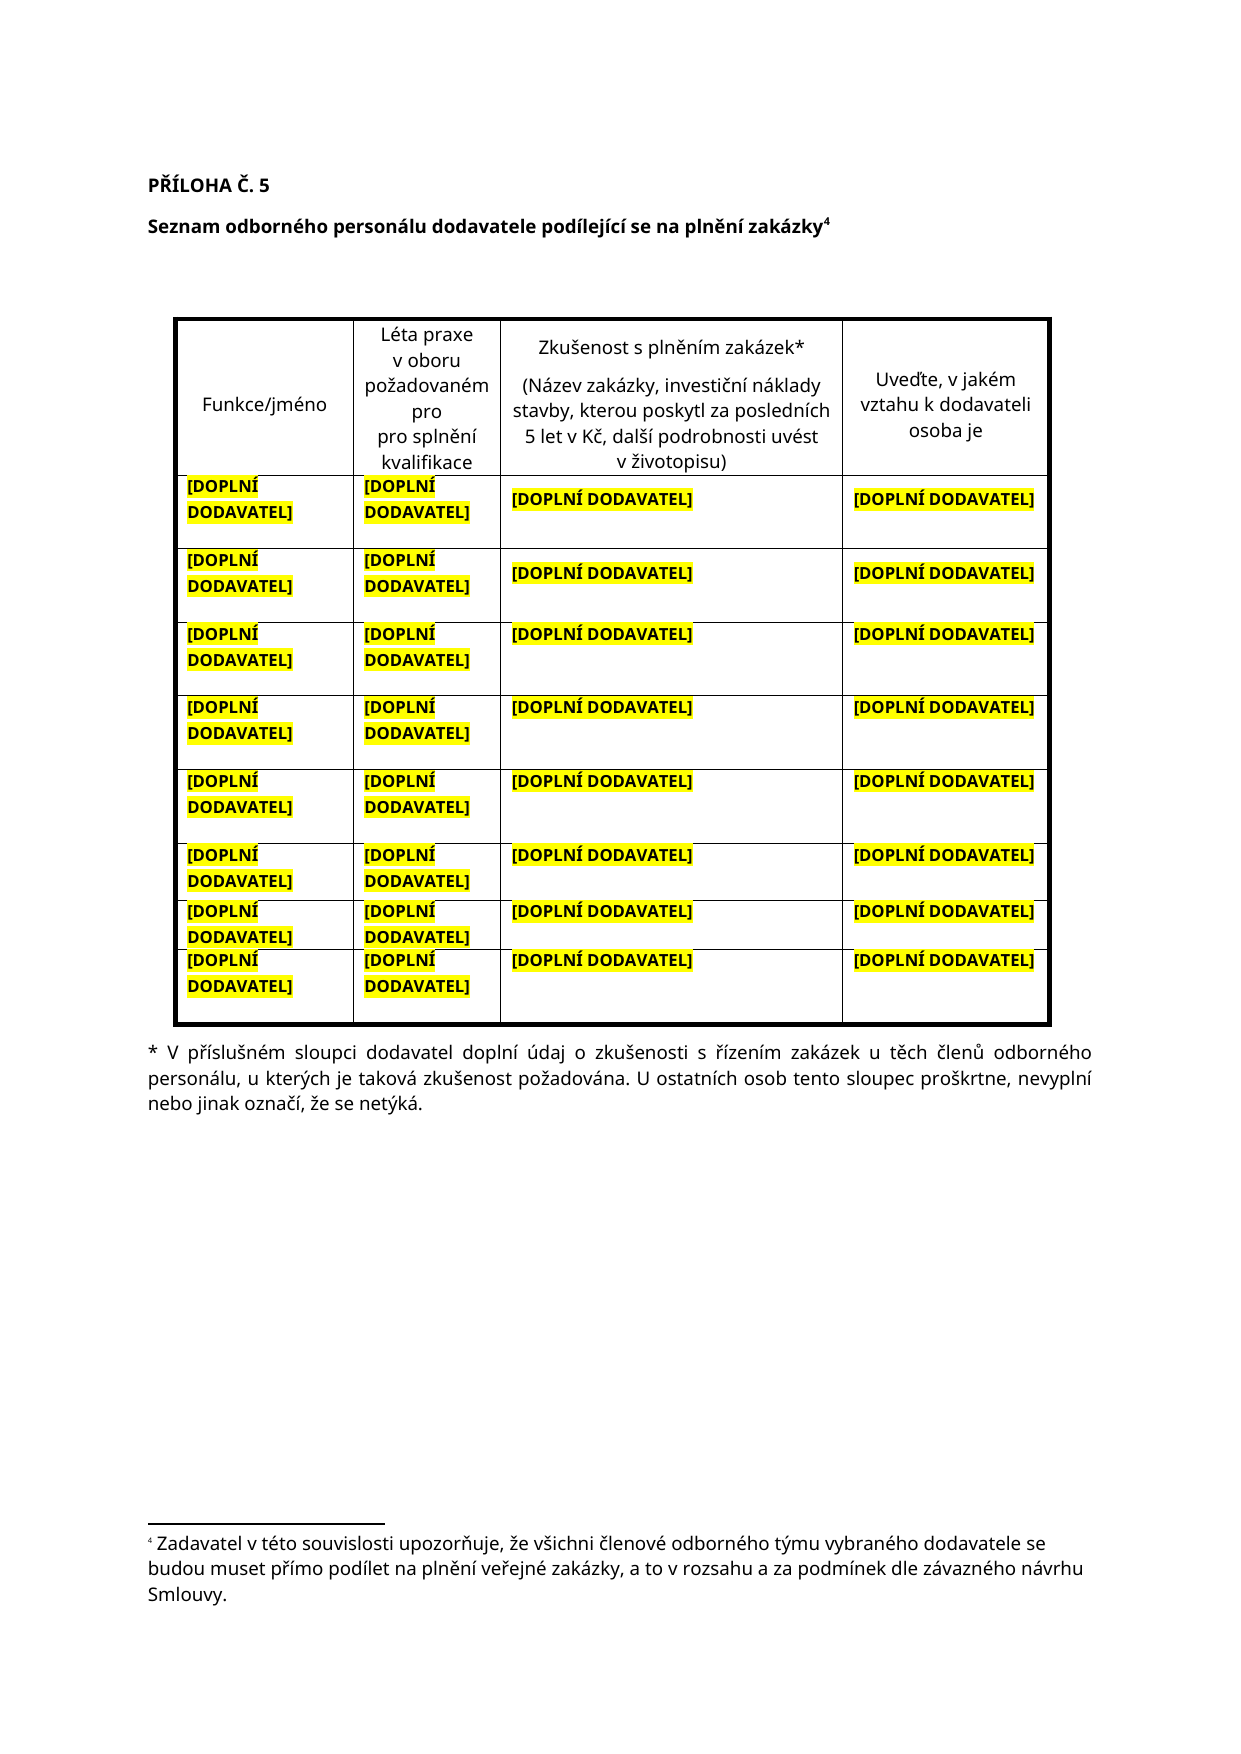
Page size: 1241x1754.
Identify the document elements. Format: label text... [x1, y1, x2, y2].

table_cell [DOPLNÍ DODAVATEL] [354, 950, 500, 1022]
table_cell [DOPLNÍ DODAVATEL] [178, 623, 353, 695]
table_cell [DOPLNÍ DODAVATEL] [843, 950, 1047, 1022]
table_cell [DOPLNÍ DODAVATEL] [501, 901, 842, 948]
table_cell [DOPLNÍ DODAVATEL] [178, 476, 353, 548]
table_cell [DOPLNÍ DODAVATEL] [843, 476, 1047, 548]
table_cell [DOPLNÍ DODAVATEL] [501, 950, 842, 1022]
text Příloha č. 5 [148, 173, 1093, 198]
table_cell [DOPLNÍ DODAVATEL] [501, 476, 842, 548]
table_cell [DOPLNÍ DODAVATEL] [354, 549, 500, 622]
table_cell [DOPLNÍ DODAVATEL] [178, 950, 353, 1022]
text Seznam odborného personálu dodavatele podílející se na plnění zakázky [148, 213, 1093, 239]
table_cell [DOPLNÍ DODAVATEL] [843, 696, 1047, 769]
table_cell [DOPLNÍ DODAVATEL] [501, 696, 842, 769]
table_cell [DOPLNÍ DODAVATEL] [354, 696, 500, 769]
table_cell [DOPLNÍ DODAVATEL] [354, 623, 500, 695]
table_cell [DOPLNÍ DODAVATEL] [843, 901, 1047, 948]
table_header Léta praxe v oboru požadovaném pro pro splnění kvalifikace [354, 321, 500, 474]
table_cell [DOPLNÍ DODAVATEL] [178, 696, 353, 769]
table_cell [DOPLNÍ DODAVATEL] [354, 844, 500, 899]
table_header Uveďte, v jakém vztahu k dodavateli osoba je [843, 321, 1047, 474]
table_cell [DOPLNÍ DODAVATEL] [843, 623, 1047, 695]
table_cell [DOPLNÍ DODAVATEL] [501, 770, 842, 843]
table_cell [DOPLNÍ DODAVATEL] [843, 549, 1047, 622]
table_cell [DOPLNÍ DODAVATEL] [178, 844, 353, 899]
table_cell [DOPLNÍ DODAVATEL] [354, 476, 500, 548]
table_cell [DOPLNÍ DODAVATEL] [501, 844, 842, 899]
table_cell [DOPLNÍ DODAVATEL] [501, 623, 842, 695]
table_header Funkce/jméno [178, 321, 353, 474]
table_header Zkušenost s plněním zakázek* (Název zakázky, investiční náklady stavby, kterou poskytl za posledních 5 let v Kč, další podrobnosti uvést v životopisu) [501, 321, 842, 474]
table_cell [DOPLNÍ DODAVATEL] [843, 770, 1047, 843]
table_cell [DOPLNÍ DODAVATEL] [354, 901, 500, 948]
table_cell [DOPLNÍ DODAVATEL] [178, 901, 353, 948]
table_cell [DOPLNÍ DODAVATEL] [843, 844, 1047, 899]
table_cell [DOPLNÍ DODAVATEL] [354, 770, 500, 843]
table_cell [DOPLNÍ DODAVATEL] [501, 549, 842, 622]
table_cell [DOPLNÍ DODAVATEL] [178, 770, 353, 843]
table_cell [DOPLNÍ DODAVATEL] [178, 549, 353, 622]
text * V příslušném sloupci dodavatel doplní údaj o zkušenosti s řízením zakázek u těch členů odborného personálu, u kterých je taková zkušenost požadována. U ostatních osob tento sloupec proškrtne, nevyplní nebo jinak označí, že se netýká. [148, 1039, 1093, 1116]
